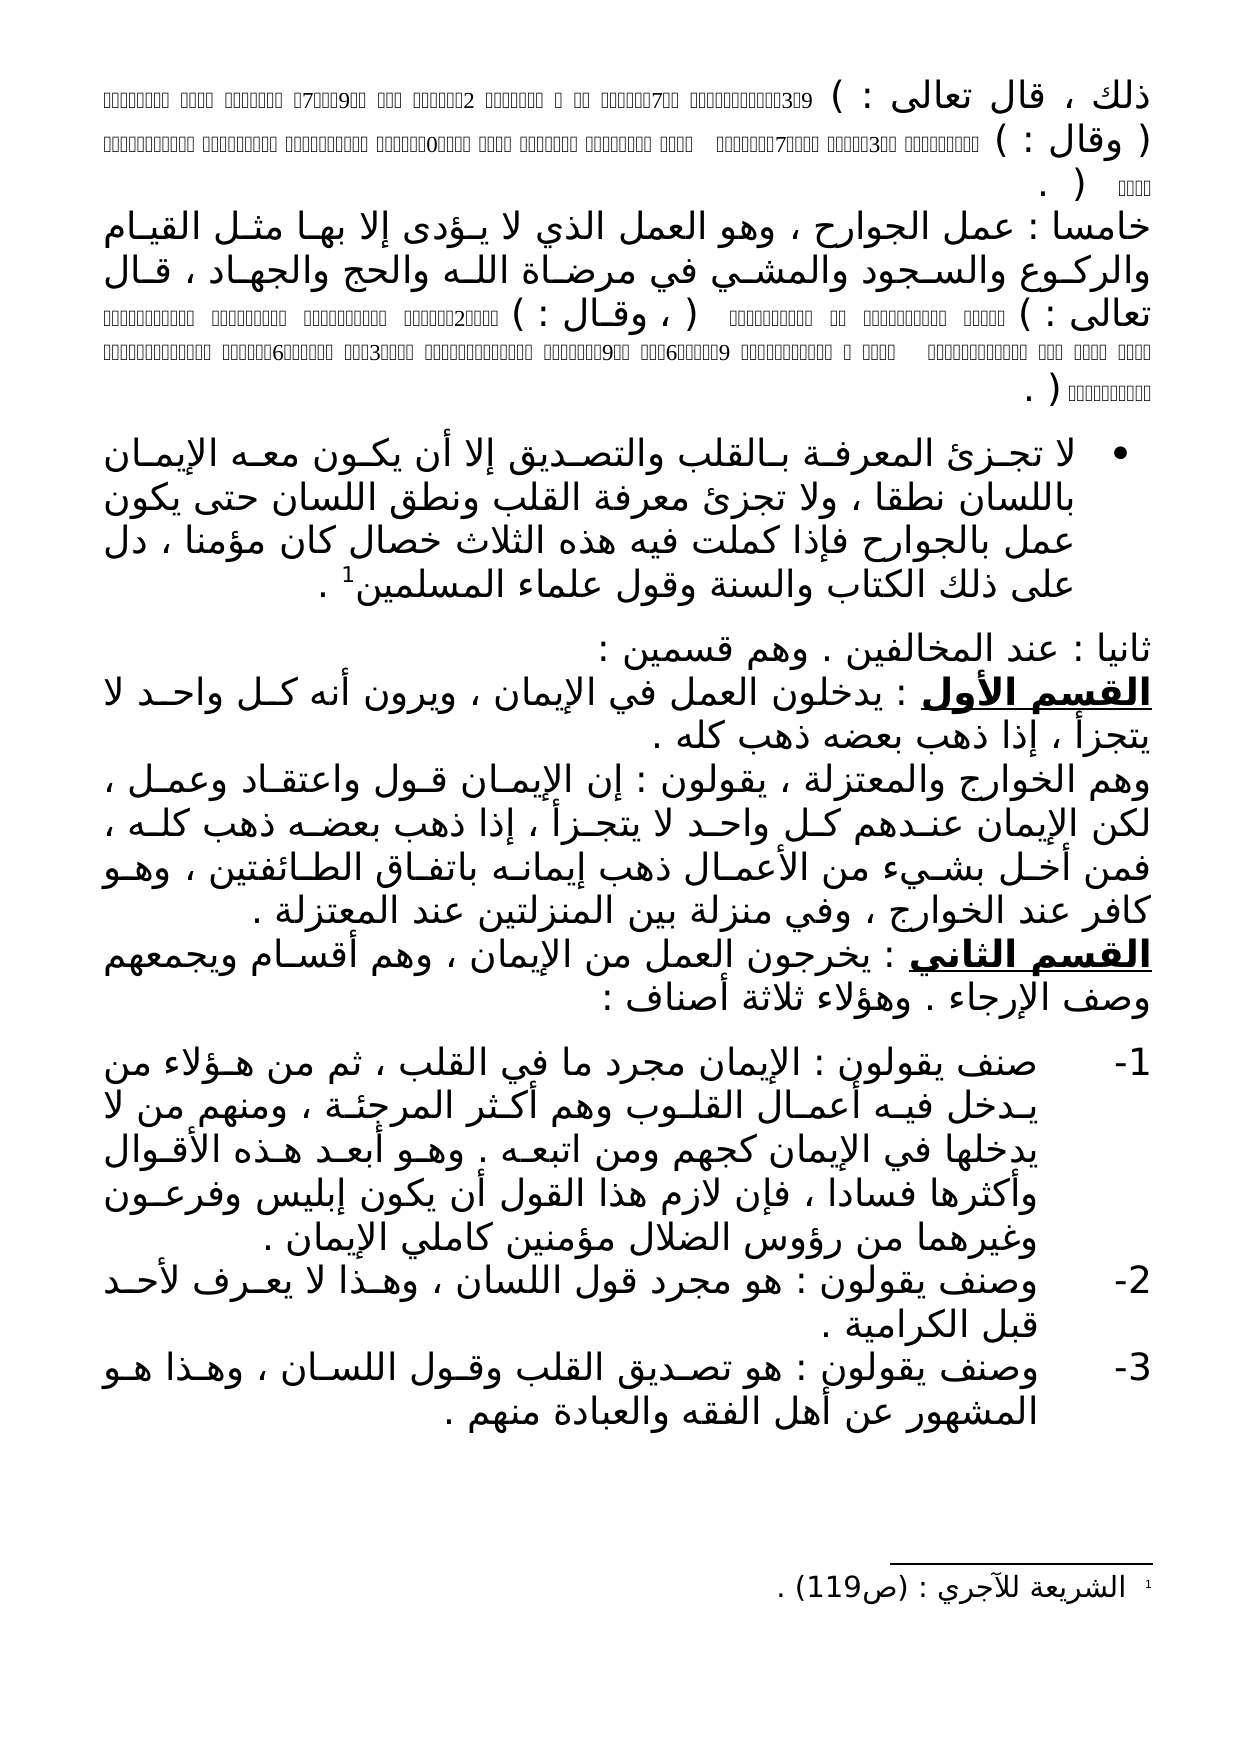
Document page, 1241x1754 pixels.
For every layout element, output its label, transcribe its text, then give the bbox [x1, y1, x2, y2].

list وصنف يقولون : هو تصديق القلب وقول اللسان ، وهذا هو المشهور عن أهل الفقه والعبادة منهم . [103, 1346, 1114, 1433]
text القسم الثاني : يخرجون العمل من الإيمان ، وهم أقسام ويجمعهم وصف الإرجاء . وهؤلاء ثلاثة أصناف : [103, 932, 1152, 1020]
list لا تجزئ المعرفة بالقلب والتصديق إلا أن يكون معه الإيمان باللسان نطقا ، ولا تجزئ معرفة القلب ونطق اللسان حتى يكون عمل بالجوارح فإذا كملت فيه هذه الثلاث خصال كان مؤمنا ، دل على ذلك الكتاب والسنة وقول علماء المسلمين . [103, 431, 1114, 606]
list وصنف يقولون : هو مجرد قول اللسان ، وهذا لا يعرف لأحد قبل الكرامية . [103, 1259, 1114, 1346]
text ثانيا : عند المخالفين . وهم قسمين : [103, 627, 1152, 671]
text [103, 74, 1152, 205]
text وهم الخوارج والمعتزلة ، يقولون : إن الإيمان قول واعتقاد وعمل ، لكن الإيمان عندهم كل واحد لا يتجزأ ، إذا ذهب بعضه ذهب كله ، فمن أخل بشيء من الأعمال ذهب إيمانه باتفاق الطائفتين ، وهو كافر عند الخوارج ، وفي منزلة بين المنزلتين عند المعتزلة . [103, 758, 1152, 932]
list صنف يقولون : الإيمان مجرد ما في القلب ، ثم من هؤلاء من يدخل فيه أعمال القلوب وهم أكثر المرجئة ، ومنهم من لا يدخلها في الإيمان كجهم ومن اتبعه . وهو أبعد هذه الأقوال وأكثرها فسادا ، فإن لازم هذا القول أن يكون إبليس وفرعون وغيرهما من رؤوس الضلال مؤمنين كاملي الإيمان . [103, 1041, 1114, 1259]
text القسم الأول : يدخلون العمل في الإيمان ، ويرون أنه كل واحد لا يتجزأ ، إذا ذهب بعضه ذهب كله . [103, 671, 1152, 758]
text خامسا : عمل الجوارح ، وهو العمل الذي لا يؤدى إلا بها مثل القيام والركوع والسجود والمشي في مرضاة الله والحج والجهاد ، قال تعالى : ، وقال : . [103, 205, 1152, 411]
